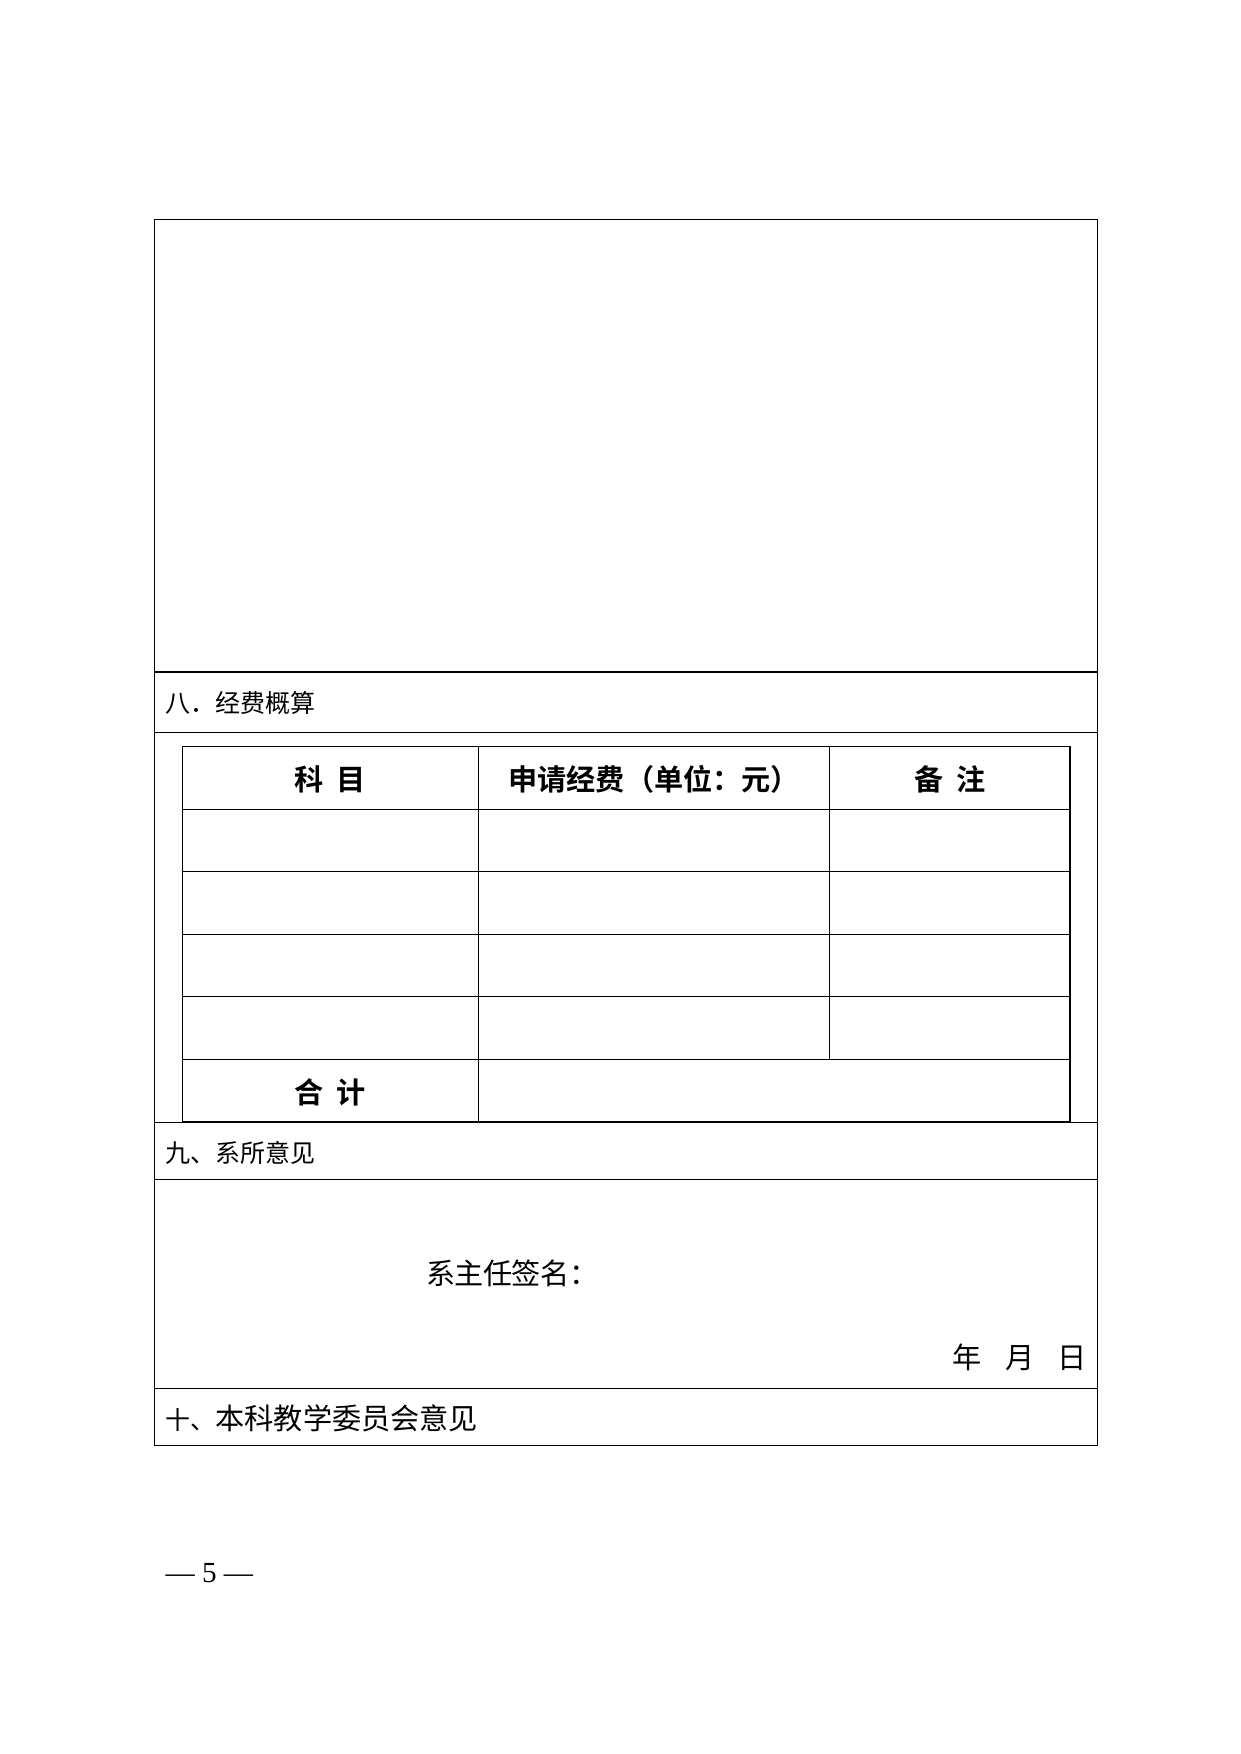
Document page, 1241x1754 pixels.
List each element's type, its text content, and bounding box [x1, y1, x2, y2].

table_cell 系主任签名： 年 月 日 [155, 1180, 1097, 1387]
table_cell [155, 733, 1097, 1122]
table_cell 九、系所意见 [155, 1123, 1097, 1179]
table_cell 八．经费概算 [155, 673, 1097, 732]
table_cell 十、本科教学委员会意见 [155, 1389, 1097, 1445]
table_cell [155, 220, 1097, 671]
